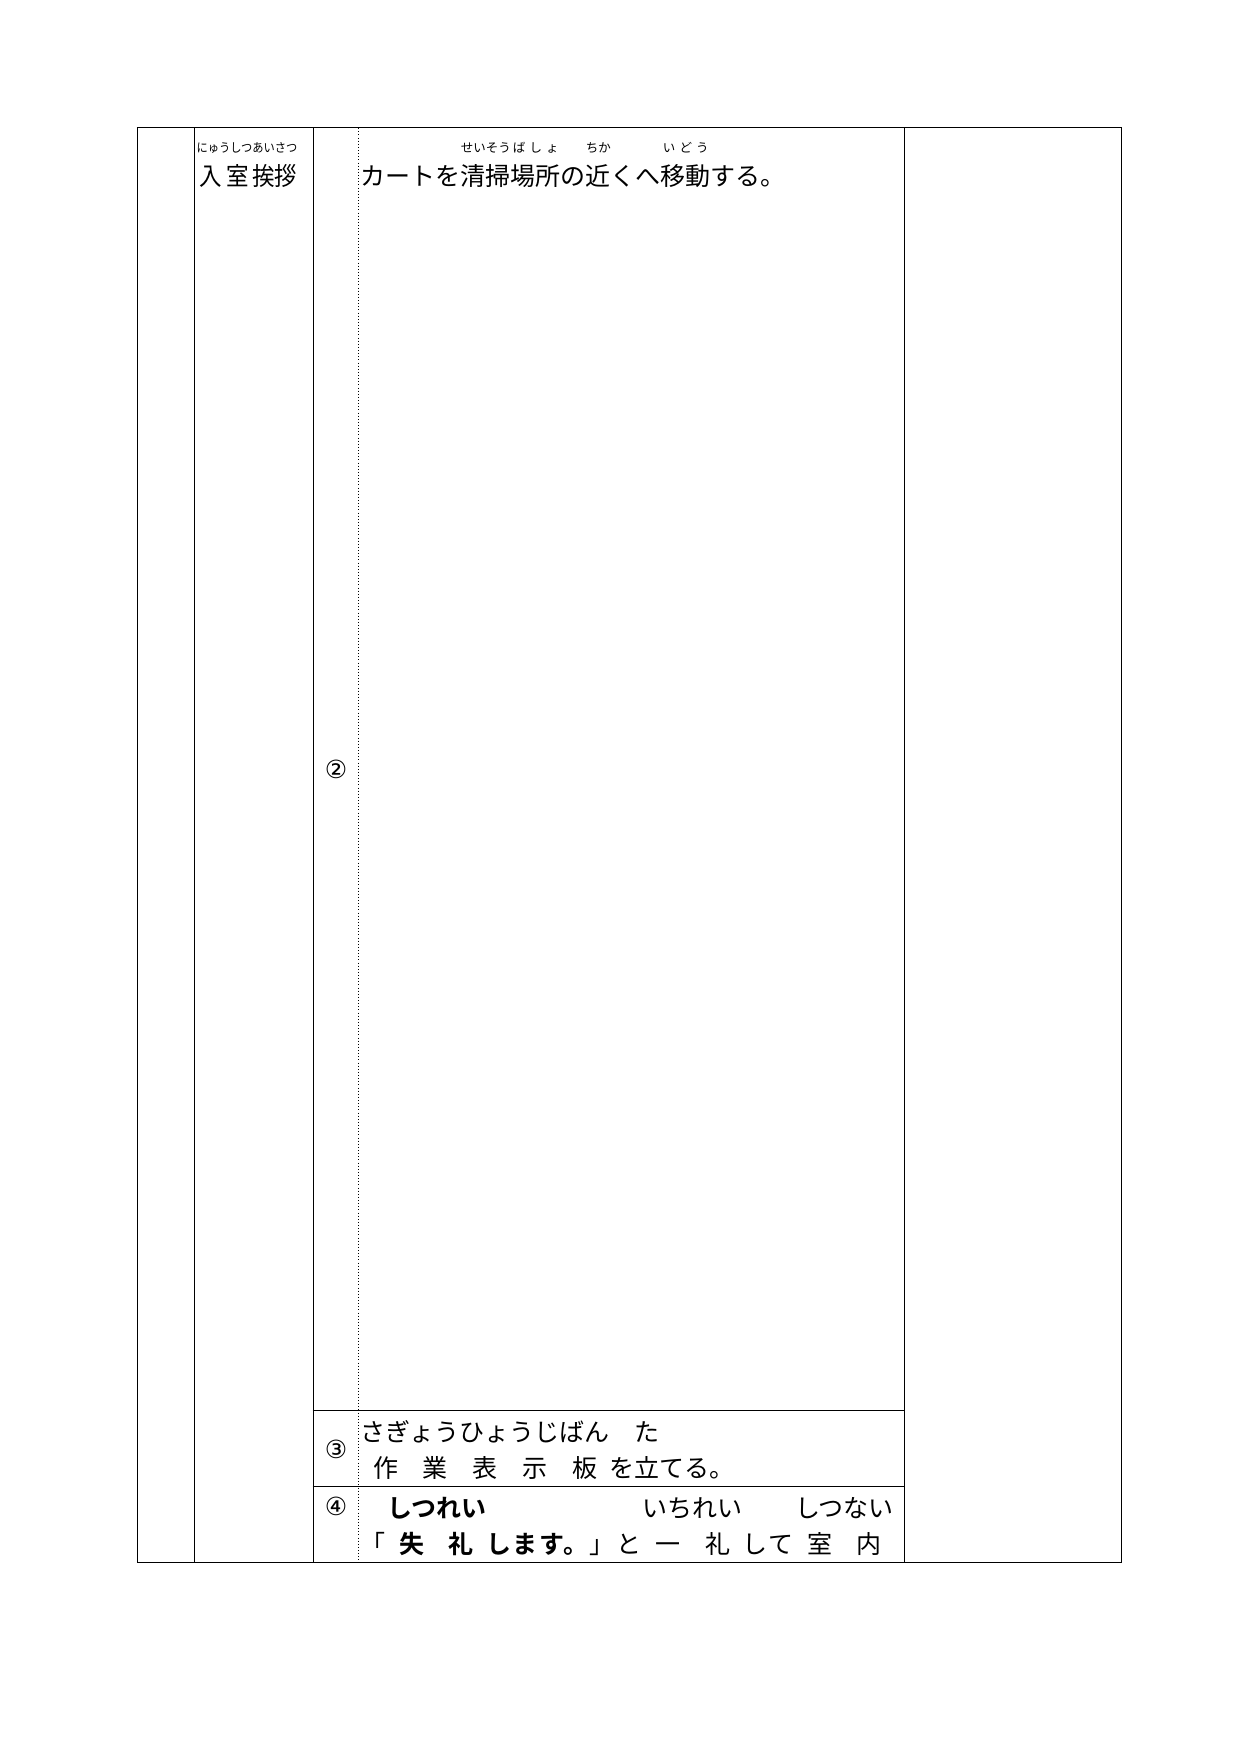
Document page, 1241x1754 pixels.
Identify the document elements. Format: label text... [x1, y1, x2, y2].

table_cell をてる。 [359, 1411, 904, 1486]
table_cell ② [314, 128, 358, 1410]
table_cell ③ [314, 1411, 358, 1486]
table_cell [195, 128, 313, 1562]
table_cell 「します。」としてにる。 [359, 1487, 904, 1562]
table_cell ４ [138, 128, 194, 1562]
table_cell ④ [314, 1487, 358, 1562]
table_cell カートをのくへする。 [359, 128, 904, 1410]
table_cell [905, 128, 1121, 1562]
